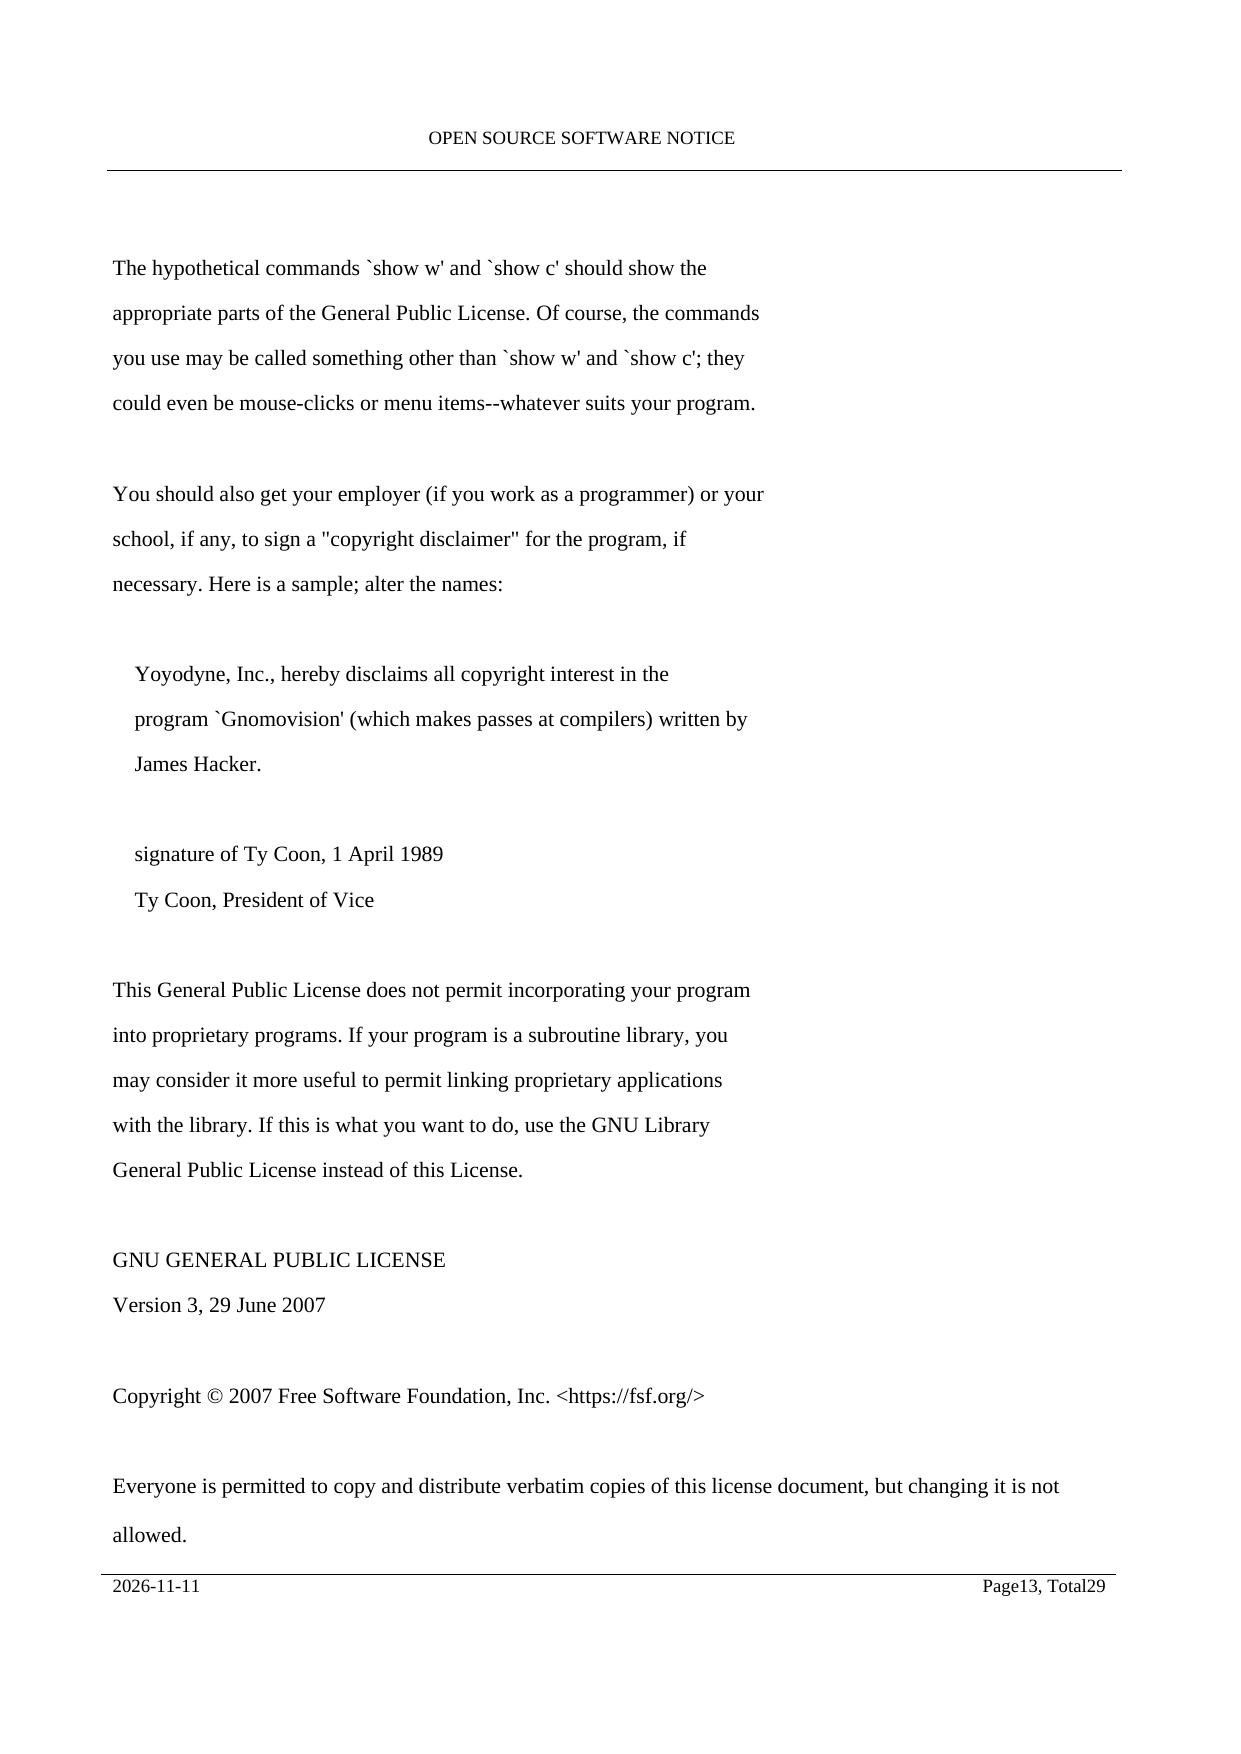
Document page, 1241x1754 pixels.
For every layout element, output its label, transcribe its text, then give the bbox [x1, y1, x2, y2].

text necessary. Here is a sample; alter the names: [112, 567, 1128, 600]
text Ty Coon, President of Vice [112, 883, 1128, 915]
text into proprietary programs. If your program is a subroutine library, you [112, 1018, 1128, 1051]
text you use may be called something other than `show w' and `show c'; they [112, 342, 1128, 374]
text with the library. If this is what you want to do, use the GNU Library [112, 1108, 1128, 1141]
text GNU GENERAL PUBLIC LICENSE [112, 1244, 1128, 1276]
text James Hacker. [112, 748, 1128, 780]
text could even be mouse-clicks or menu items--whatever suits your program. [112, 387, 1128, 419]
text The hypothetical commands `show w' and `show c' should show the [112, 251, 1128, 284]
text appropriate parts of the General Public License. Of course, the commands [112, 297, 1128, 329]
text Yoyodyne, Inc., hereby disclaims all copyright interest in the [112, 657, 1128, 690]
text school, if any, to sign a "copyright disclaimer" for the program, if [112, 522, 1128, 554]
text Everyone is permitted to copy and distribute verbatim copies of this license document, but changing it is not allowed. [112, 1469, 1128, 1551]
text program `Gnomovision' (which makes passes at compilers) written by [112, 702, 1128, 735]
text Copyright © 2007 Free Software Foundation, Inc. <https://fsf.org/> [112, 1379, 1128, 1412]
text You should also get your employer (if you work as a programmer) or your [112, 477, 1128, 509]
text Version 3, 29 June 2007 [112, 1289, 1128, 1321]
text may consider it more useful to permit linking proprietary applications [112, 1063, 1128, 1096]
text This General Public License does not permit incorporating your program [112, 973, 1128, 1006]
text signature of Ty Coon, 1 April 1989 [112, 838, 1128, 870]
text General Public License instead of this License. [112, 1153, 1128, 1186]
